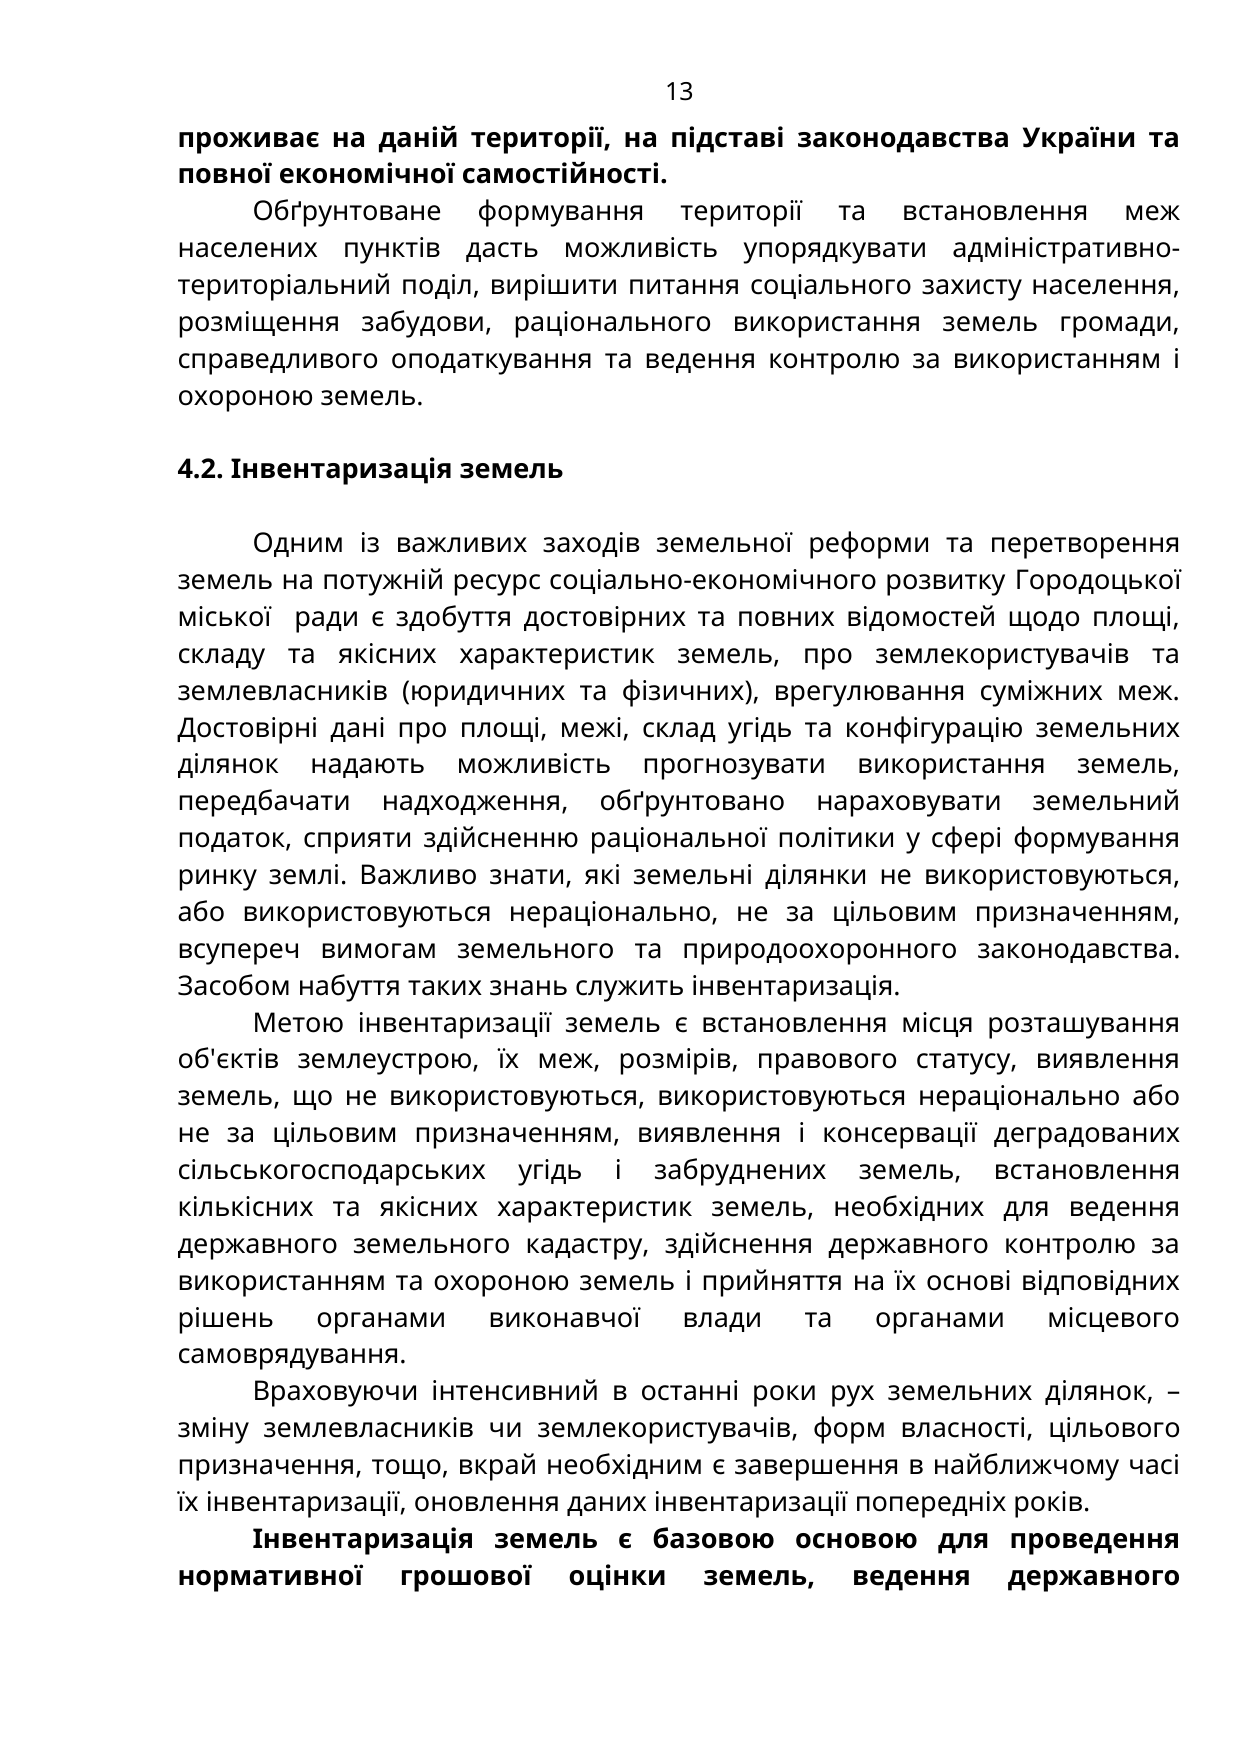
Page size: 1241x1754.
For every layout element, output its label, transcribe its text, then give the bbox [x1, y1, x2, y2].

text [177, 118, 1181, 192]
text Метою інвентаризації земель є встановлення місця розташування об'єктів землеустрою, їх меж, розмірів, правового статусу, виявлення земель, що не використовуються, використовуються нераціонально або не за цільовим призначенням, виявлення і консервації деградованих сільськогосподарських угідь і забруднених земель, встановлення кількісних та якісних характеристик земель, необхідних для ведення державного земельного кадастру, здійснення державного контролю за використанням та охороною земель і прийняття на їх основі відповідних рішень органами виконавчої влади та органами місцевого самоврядування. [177, 1003, 1181, 1372]
text 4.2. Інвентаризація земель [177, 450, 1181, 487]
text Враховуючи інтенсивний в останні роки рух земельних ділянок, – зміну землевласників чи землекористувачів, форм власності, цільового призначення, тощо, вкрай необхідним є завершення в найближчому часі їх інвентаризації, оновлення даних інвентаризації попередніх років. [177, 1372, 1181, 1519]
text Одним із важливих заходів земельної реформи та перетворення земель на потужній ресурс соціально-економічного розвитку Городоцької міської ради є здобуття достовірних та повних відомостей щодо площі, складу та якісних характеристик земель, про землекористувачів та землевласників (юридичних та фізичних), врегулювання суміжних меж. Достовірні дані про площі, межі, склад угідь та конфігурацію земельних ділянок надають можливість прогнозувати використання земель, передбачати надходження, обґрунтовано нараховувати земельний податок, сприяти здійсненню раціональної політики у сфері формування ринку землі. Важливо знати, які земельні ділянки не використовуються, або використовуються нераціонально, не за цільовим призначенням, всупереч вимогам земельного та природоохоронного законодавства. Засобом набуття таких знань служить інвентаризація. [177, 524, 1181, 1003]
text Обґрунтоване формування території та встановлення меж населених пунктів дасть можливість упорядкувати адміністративно-територіальний поділ, вирішити питання соціального захисту населення, розміщення забудови, раціонального використання земель громади, справедливого оподаткування та ведення контролю за використанням і охороною земель. [177, 192, 1181, 413]
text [177, 1519, 1181, 1593]
